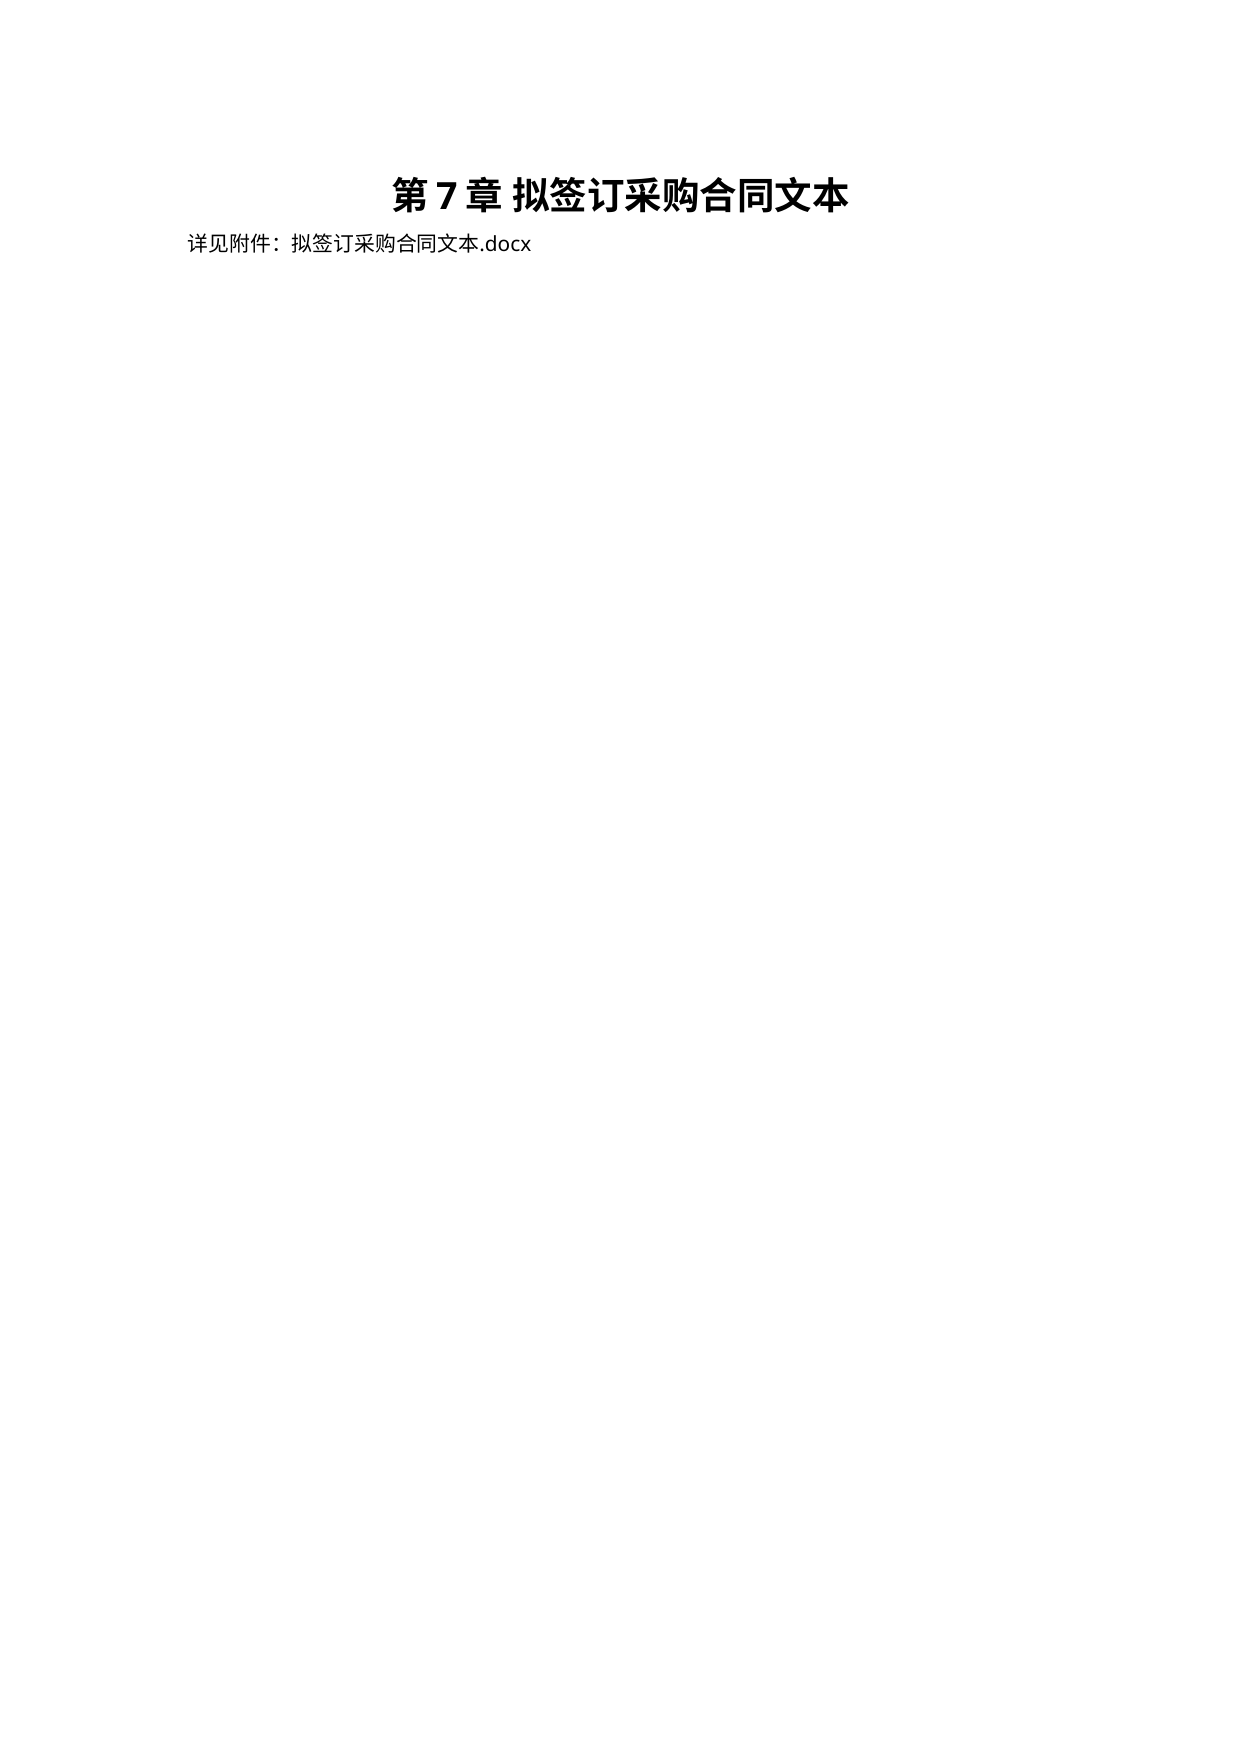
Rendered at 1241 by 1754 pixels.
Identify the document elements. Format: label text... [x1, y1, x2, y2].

text 详见附件：拟签订采购合同文本.docx [187, 227, 1053, 259]
text 第7章 拟签订采购合同文本 [187, 162, 1053, 227]
